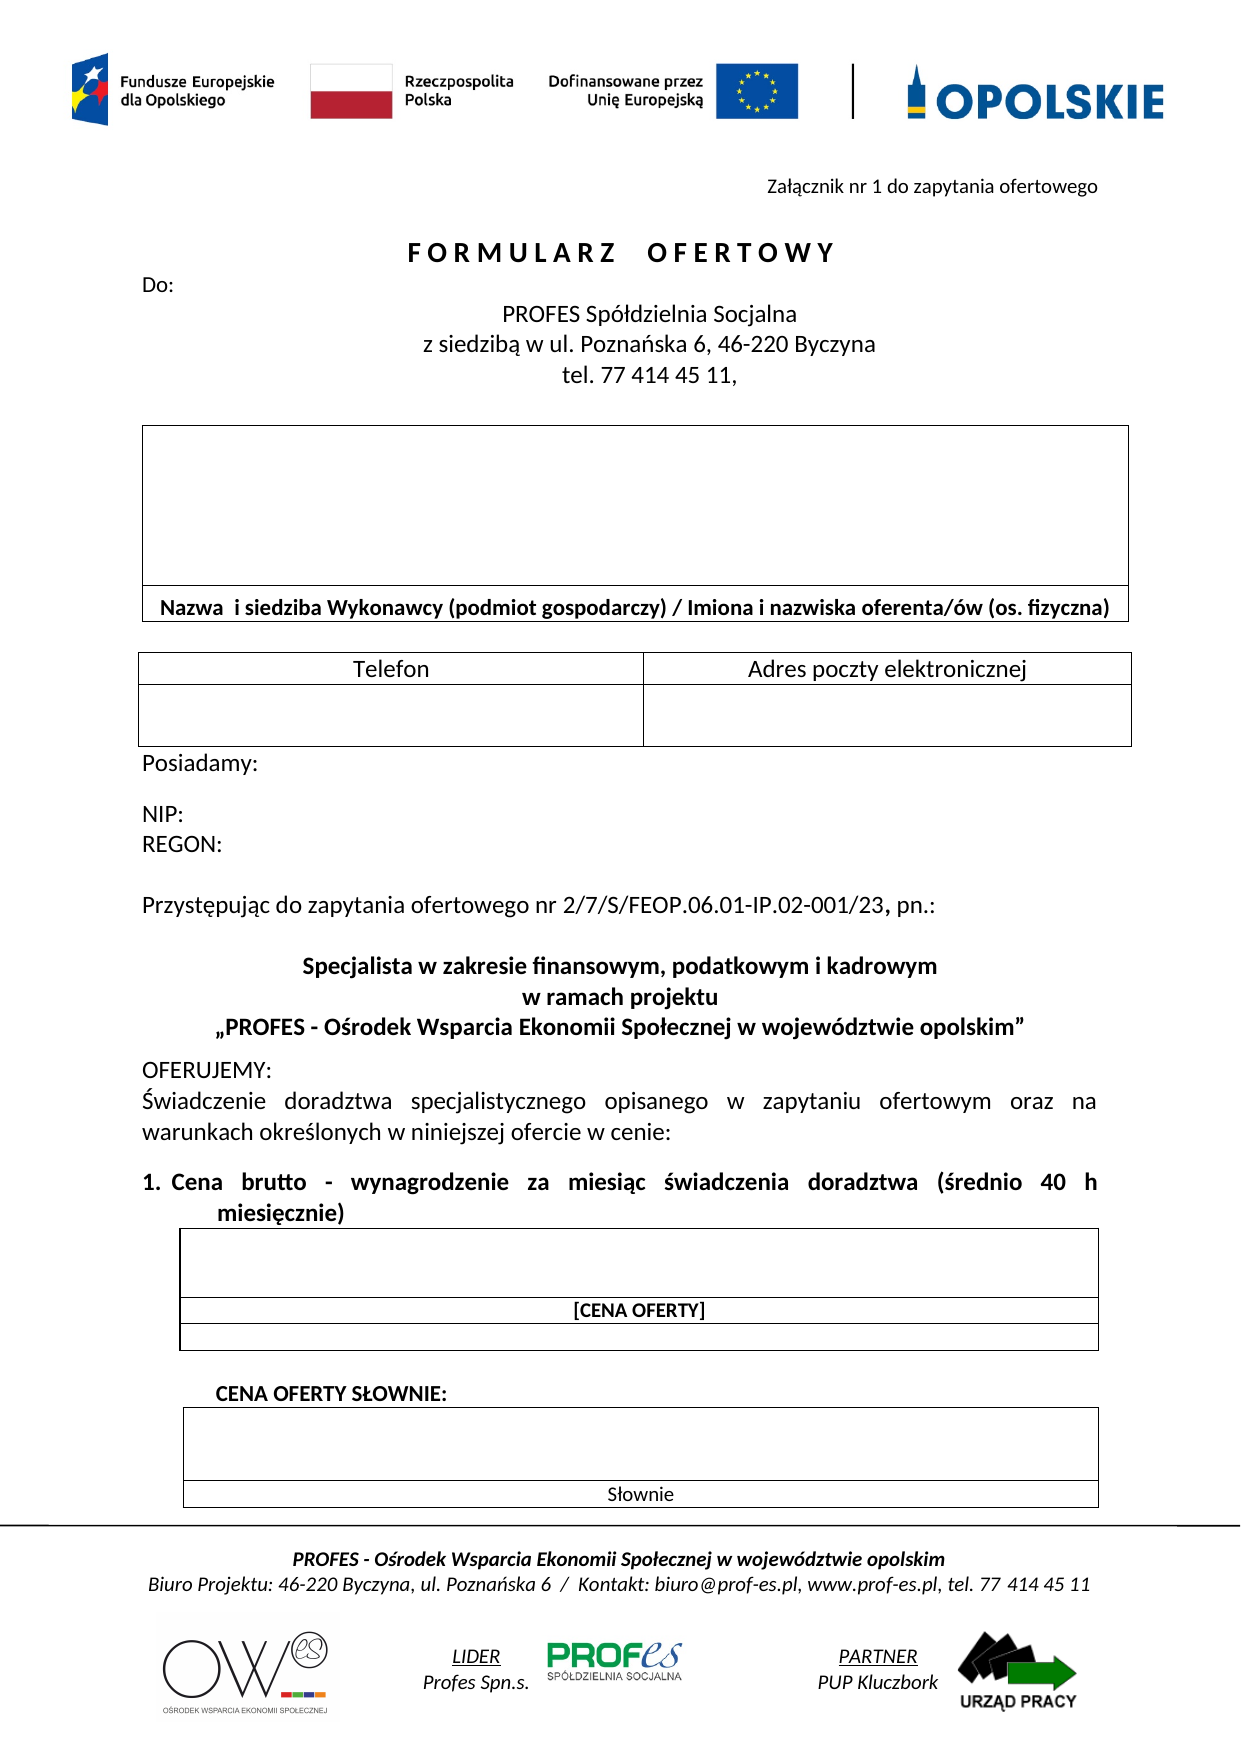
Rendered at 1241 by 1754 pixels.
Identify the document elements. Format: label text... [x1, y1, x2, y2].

text „PROFES - Ośrodek Wsparcia Ekonomii Społecznej w województwie opolskim” [142, 1011, 1098, 1042]
text tel. 77 414 45 11, [201, 359, 1098, 389]
table_header [184, 1408, 1098, 1480]
text w ramach projektu [142, 981, 1098, 1011]
table_cell [181, 1324, 1098, 1349]
table_header Telefon [139, 653, 643, 684]
picture [156, 1612, 340, 1722]
table_header Adres poczty elektronicznej [644, 653, 1131, 684]
text CENA OFERTY SŁOWNIE: [216, 1351, 1098, 1407]
text Załącznik nr 1 do zapytania ofertowego [142, 148, 1098, 198]
text Do: [142, 270, 1098, 298]
text z siedzibą w ul. Poznańska 6, 46-220 Byczyna [201, 328, 1098, 359]
table_header [181, 1229, 1098, 1297]
picture [53, 29, 1183, 146]
table_cell [644, 685, 1131, 746]
table_cell [139, 685, 643, 746]
picture [532, 1626, 693, 1694]
text Świadczenie doradztwa specjalistycznego opisanego w zapytaniu ofertowym oraz na warunkach określonych w niniejszej ofercie w cenie: [142, 1085, 1098, 1146]
table_cell Słownie [184, 1481, 1098, 1507]
text Posiadamy: [142, 747, 1098, 777]
table_cell [CENA OFERTY] [181, 1298, 1098, 1323]
text F O R M U L A R Z O F E R T O W Y [142, 234, 1098, 270]
table_header [143, 426, 1128, 585]
text Specjalista w zakresie finansowym, podatkowym i kadrowym [142, 950, 1098, 981]
text NIP: [142, 798, 1098, 828]
text PROFES Spółdzielnia Socjalna [201, 298, 1098, 328]
text OFERUJEMY: [142, 1054, 1098, 1085]
text Przystępując do zapytania ofertowego nr 2/7/S/FEOP.06.01-IP.02-001/23, pn.: [142, 889, 1098, 920]
text REGON: [142, 828, 1098, 859]
list Cena brutto - wynagrodzenie za miesiąc świadczenia doradztwa (średnio 40 h miesięcznie) [142, 1166, 1098, 1227]
table_cell Nazwa i siedziba Wykonawcy (podmiot gospodarczy) / Imiona i nazwiska oferenta/ów (os. fizyczna) [143, 586, 1128, 621]
